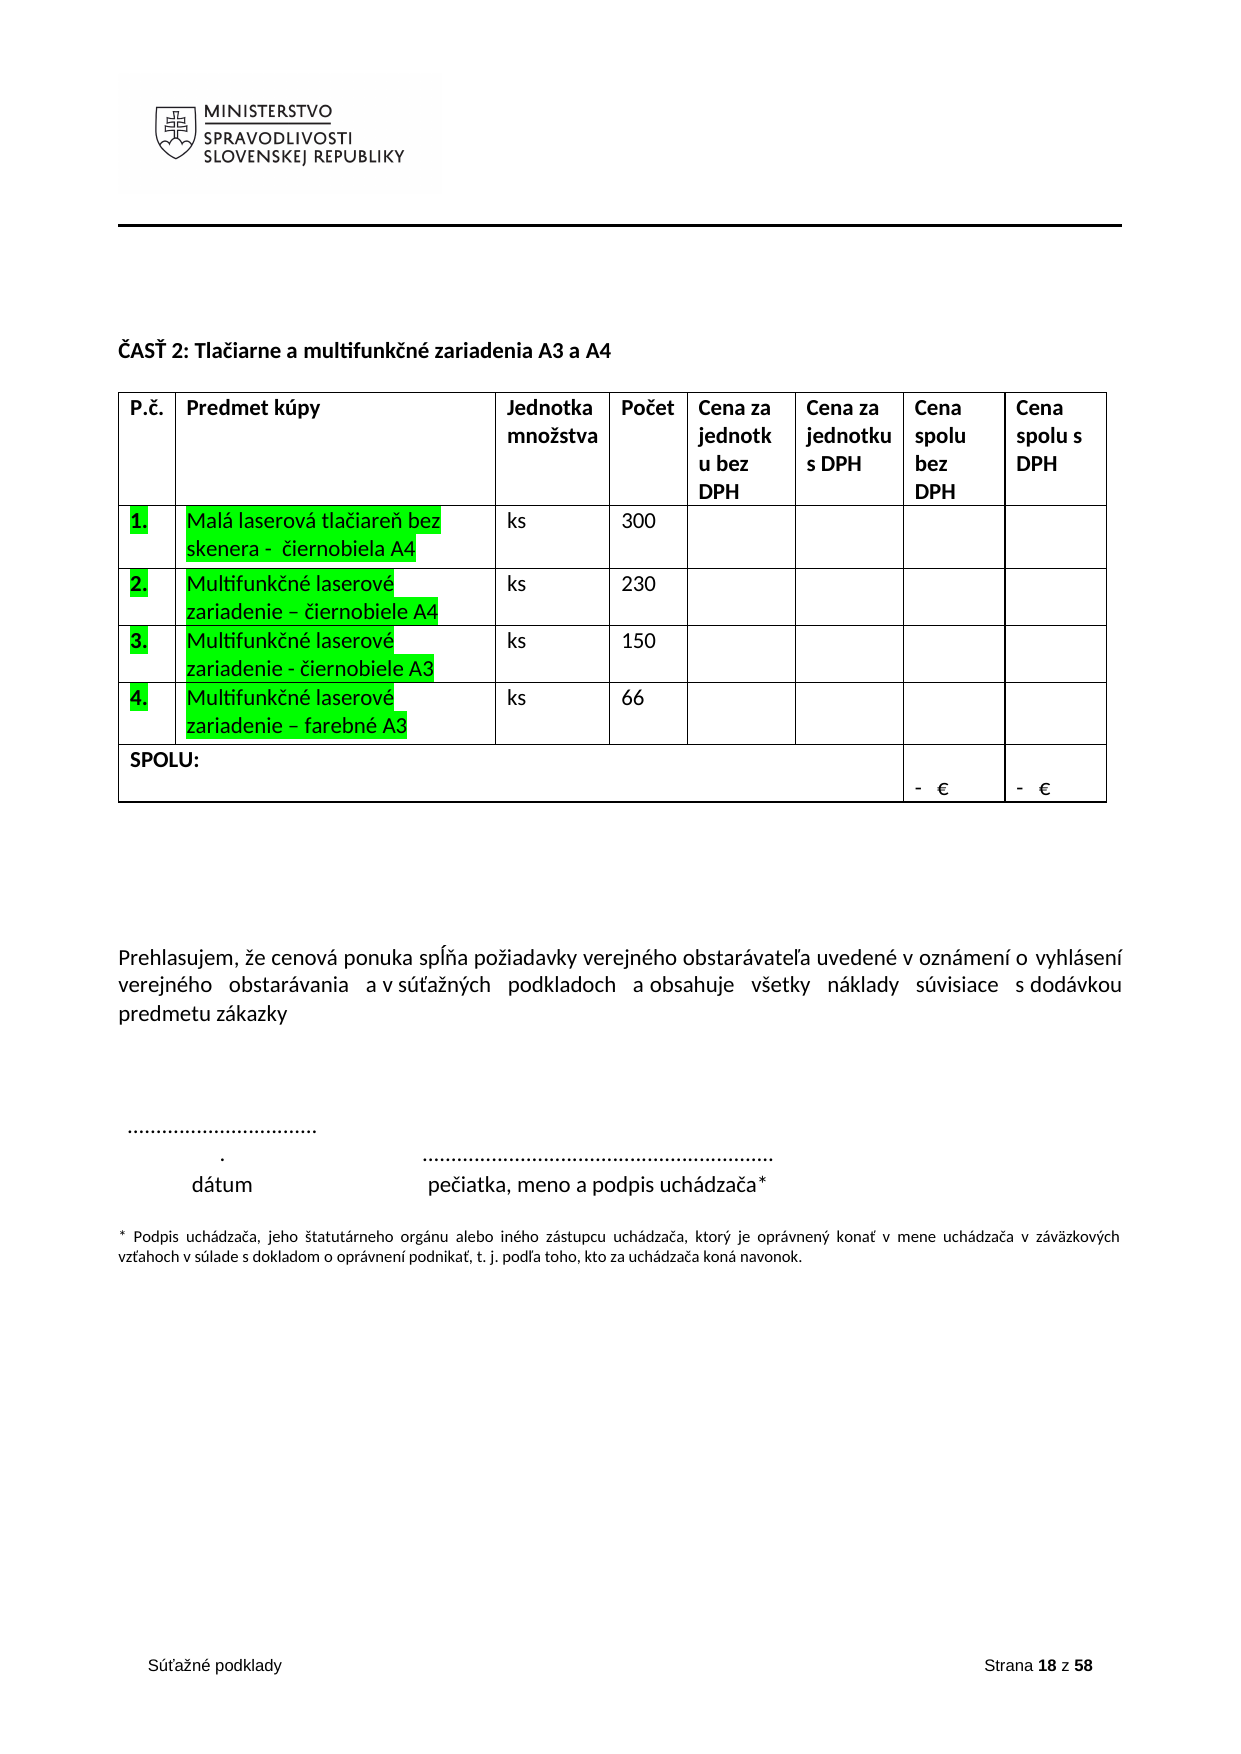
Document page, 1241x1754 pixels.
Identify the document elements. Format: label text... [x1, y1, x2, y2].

table_header P.č. [119, 393, 175, 505]
table_cell [1006, 626, 1106, 682]
table_cell ks [496, 506, 609, 568]
table_cell Malá laserová tlačiareň bez skenera - čiernobiela A4 [176, 506, 495, 568]
text ČASŤ 2: Tlačiarne a multifunkčné zariadenia A3 a A4 [118, 336, 1122, 364]
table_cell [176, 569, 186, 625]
table_header Cena spolu s DPH [1006, 393, 1106, 505]
table_cell [688, 683, 795, 744]
table_header Cena spolu bez DPH [904, 393, 1004, 505]
table_header .................................. [118, 1111, 326, 1167]
table_cell SPOLU: [119, 745, 903, 801]
table_cell [904, 569, 1004, 625]
table_cell 2. [119, 569, 175, 625]
table_cell - € [904, 745, 1004, 801]
table_cell 230 [610, 569, 687, 625]
table_cell [1006, 683, 1106, 744]
table_cell 4. [119, 683, 175, 744]
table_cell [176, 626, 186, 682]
table_header Cena za jednotku s DPH [796, 393, 903, 505]
table_cell [688, 626, 795, 682]
table_cell [796, 683, 903, 744]
picture [118, 73, 443, 194]
table_cell Multifunkčné laserové zariadenie – farebné A3 [176, 683, 495, 744]
table_cell [904, 506, 1004, 568]
table_cell pečiatka, meno a podpis uchádzača* [326, 1167, 870, 1198]
table_cell 66 [610, 683, 687, 744]
table_cell [796, 626, 903, 682]
table_header Predmet kúpy [176, 393, 495, 505]
table_cell 300 [610, 506, 687, 568]
table_cell ks [496, 569, 609, 625]
table_cell [1006, 506, 1106, 568]
table_cell dátum [118, 1167, 326, 1198]
table_cell [796, 506, 903, 568]
table_cell [688, 569, 795, 625]
table_cell 150 [610, 626, 687, 682]
table_cell ks [496, 683, 609, 744]
table_header ............................................................. [326, 1111, 870, 1167]
table_cell [1006, 569, 1106, 625]
table_cell ks [496, 626, 609, 682]
table_cell - € [1006, 745, 1106, 801]
table_header Cena za jednotku bez DPH [688, 393, 795, 505]
table_cell Multifunkčné laserové zariadenie – čiernobiele A4 [394, 569, 495, 625]
table_cell [904, 683, 1004, 744]
table_cell [796, 569, 903, 625]
table_cell Multifunkčné laserové zariadenie - čiernobiele A3 [394, 626, 495, 682]
text * Podpis uchádzača, jeho štatutárneho orgánu alebo iného zástupcu uchádzača, ktorý je oprávnený konať v mene uchádzača v záväzkových vzťahoch v súlade s dokladom o oprávnení podnikať, t. j. podľa toho, kto za uchádzača koná navonok. [118, 1226, 1122, 1267]
table_cell 3. [119, 626, 175, 682]
table_cell 1. [119, 506, 175, 568]
table_header Počet [610, 393, 687, 505]
table_header Jednotka množstva [496, 393, 609, 505]
text Prehlasujem, že cenová ponuka spĺňa požiadavky verejného obstarávateľa uvedené v oznámení o vyhlásení verejného obstarávania a v súťažných podkladoch a obsahuje všetky náklady súvisiace s dodávkou predmetu zákazky [118, 943, 1122, 1027]
table_cell [904, 626, 1004, 682]
table_cell [688, 506, 795, 568]
